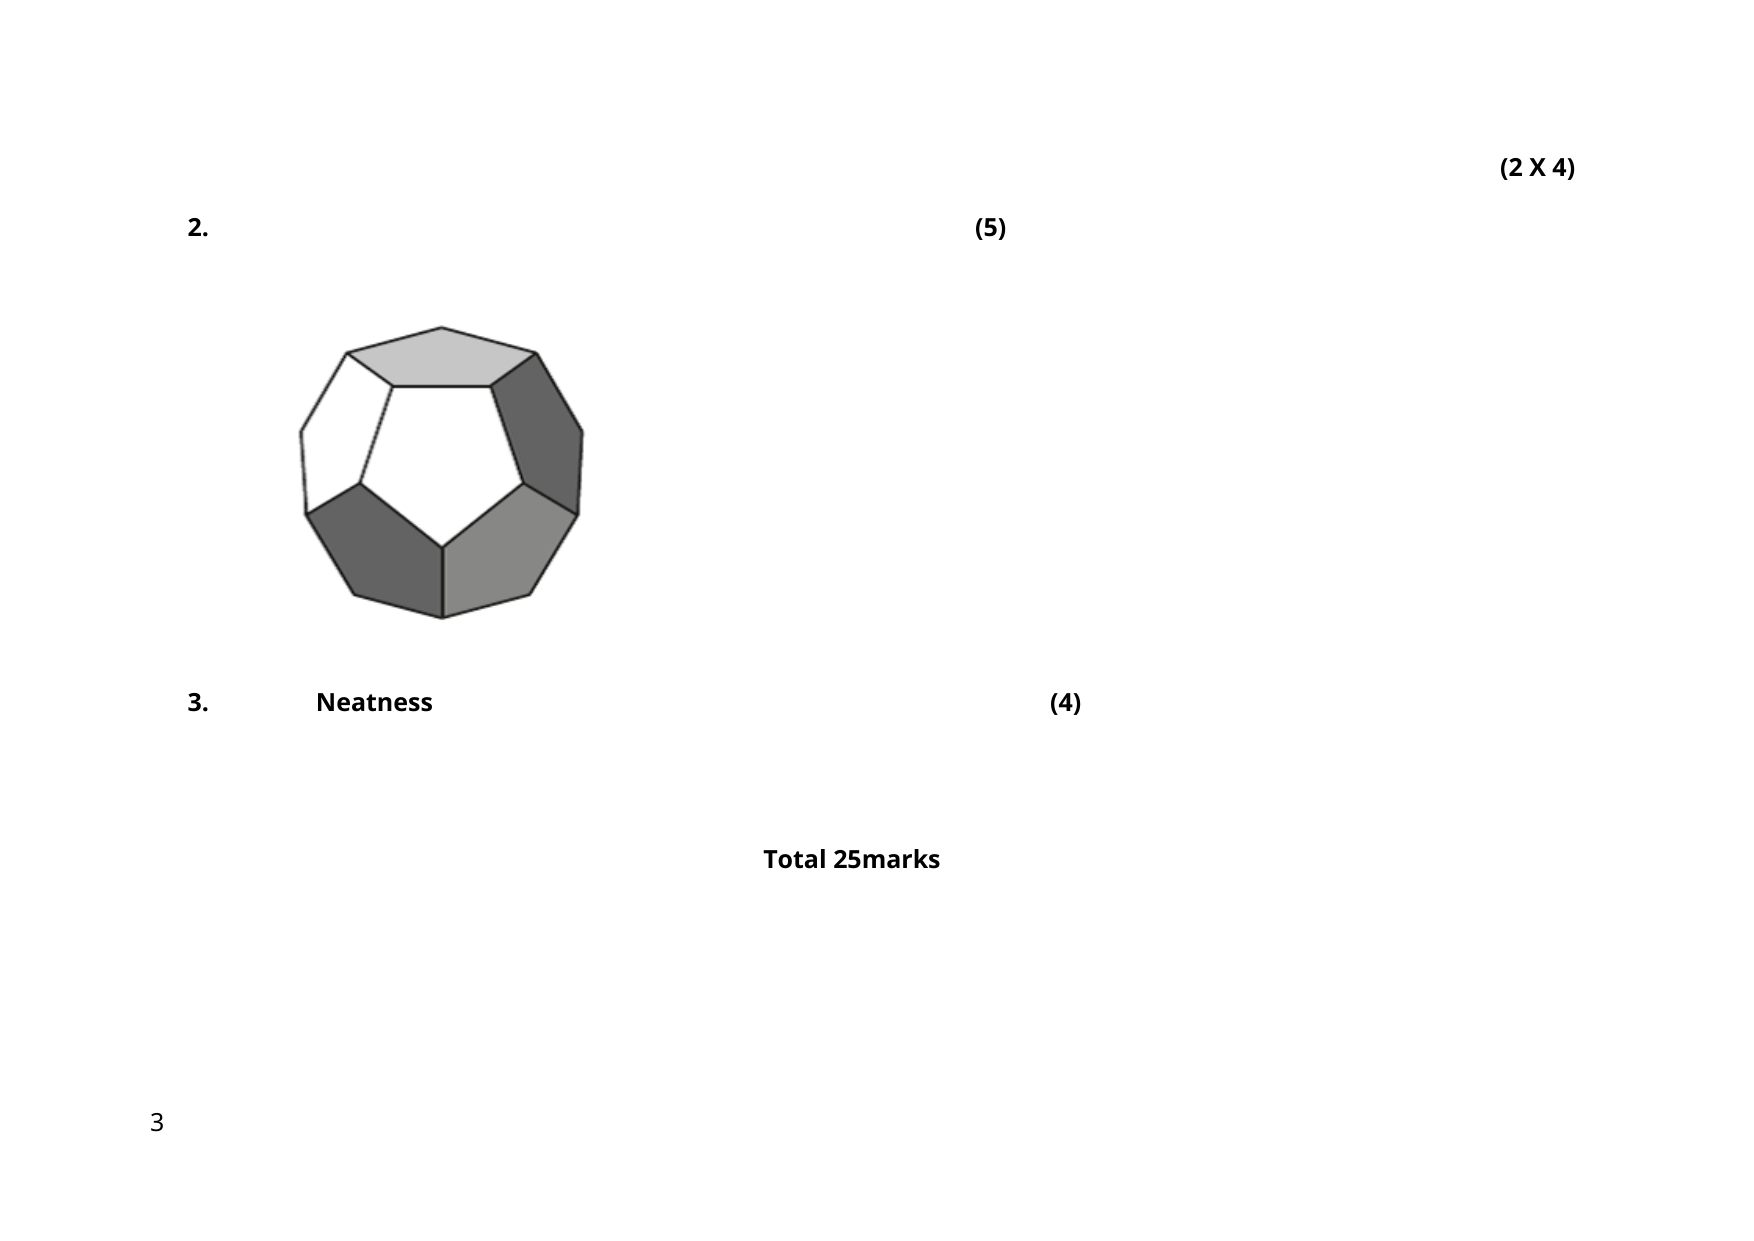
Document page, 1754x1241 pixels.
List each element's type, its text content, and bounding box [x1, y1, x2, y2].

list Neatness (4) [187, 685, 1604, 719]
text (2 X 4) [150, 150, 1604, 184]
picture [225, 249, 650, 642]
list (5) [187, 210, 1604, 244]
list Total 25marks [225, 841, 1604, 875]
